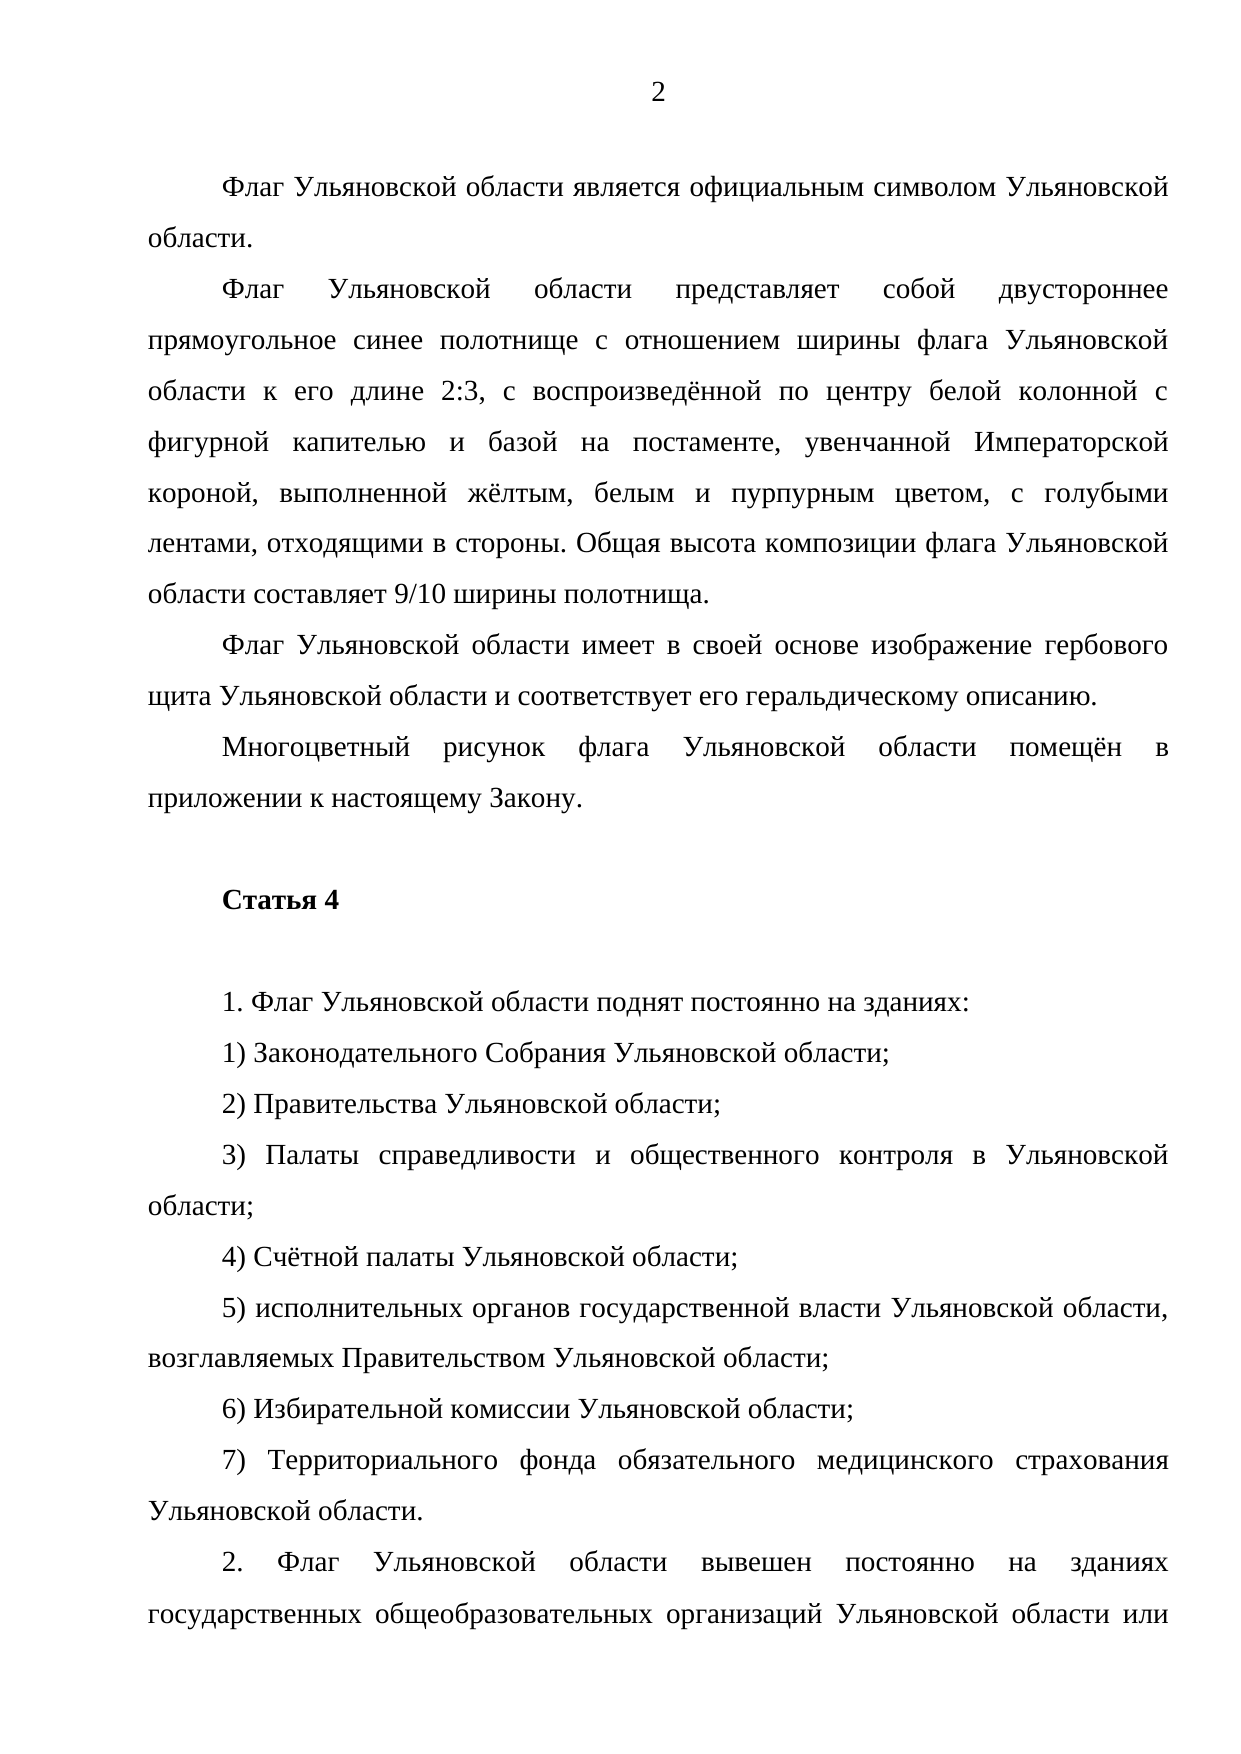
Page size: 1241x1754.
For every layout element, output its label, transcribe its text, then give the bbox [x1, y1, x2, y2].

text 4) Счётной палаты Ульяновской области; [148, 1239, 1169, 1272]
text Многоцветный рисунок флага Ульяновской области помещён в приложении к настоящему Закону. [148, 729, 1169, 814]
text Статья 4 [148, 882, 1169, 916]
text Флаг Ульяновской области имеет в своей основе изображение гербового щита Ульяновской области и соответствует его геральдическому описанию. [148, 627, 1169, 712]
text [148, 1544, 1169, 1630]
text 5) исполнительных органов государственной власти Ульяновской области, возглавляемых Правительством Ульяновской области; [148, 1290, 1169, 1374]
text 6) Избирательной комиссии Ульяновской области; [148, 1392, 1169, 1425]
text 3) Палаты справедливости и общественного контроля в Ульяновской области; [148, 1137, 1169, 1221]
text 2) Правительства Ульяновской области; [148, 1086, 1169, 1119]
text 1. Флаг Ульяновской области поднят постоянно на зданиях: [148, 984, 1169, 1018]
text Флаг Ульяновской области является официальным символом Ульяновской области. [148, 169, 1169, 253]
text Флаг Ульяновской области представляет собой двустороннее прямоугольное синее полотнище с отношением ширины флага Ульяновской области к его длине 2:3, с воспроизведённой по центру белой колонной с фигурной капителью и базой на постаменте, увенчанной Императорской короной, выполненной жёлтым, белым и пурпурным цветом, с голубыми лентами, отходящими в стороны. Общая высота композиции флага Ульяновской области составляет 9/10 ширины полотнища. [148, 271, 1169, 610]
text 7) Территориального фонда обязательного медицинского страхования Ульяновской области. [148, 1442, 1169, 1527]
text 1) Законодательного Собрания Ульяновской области; [148, 1035, 1169, 1068]
